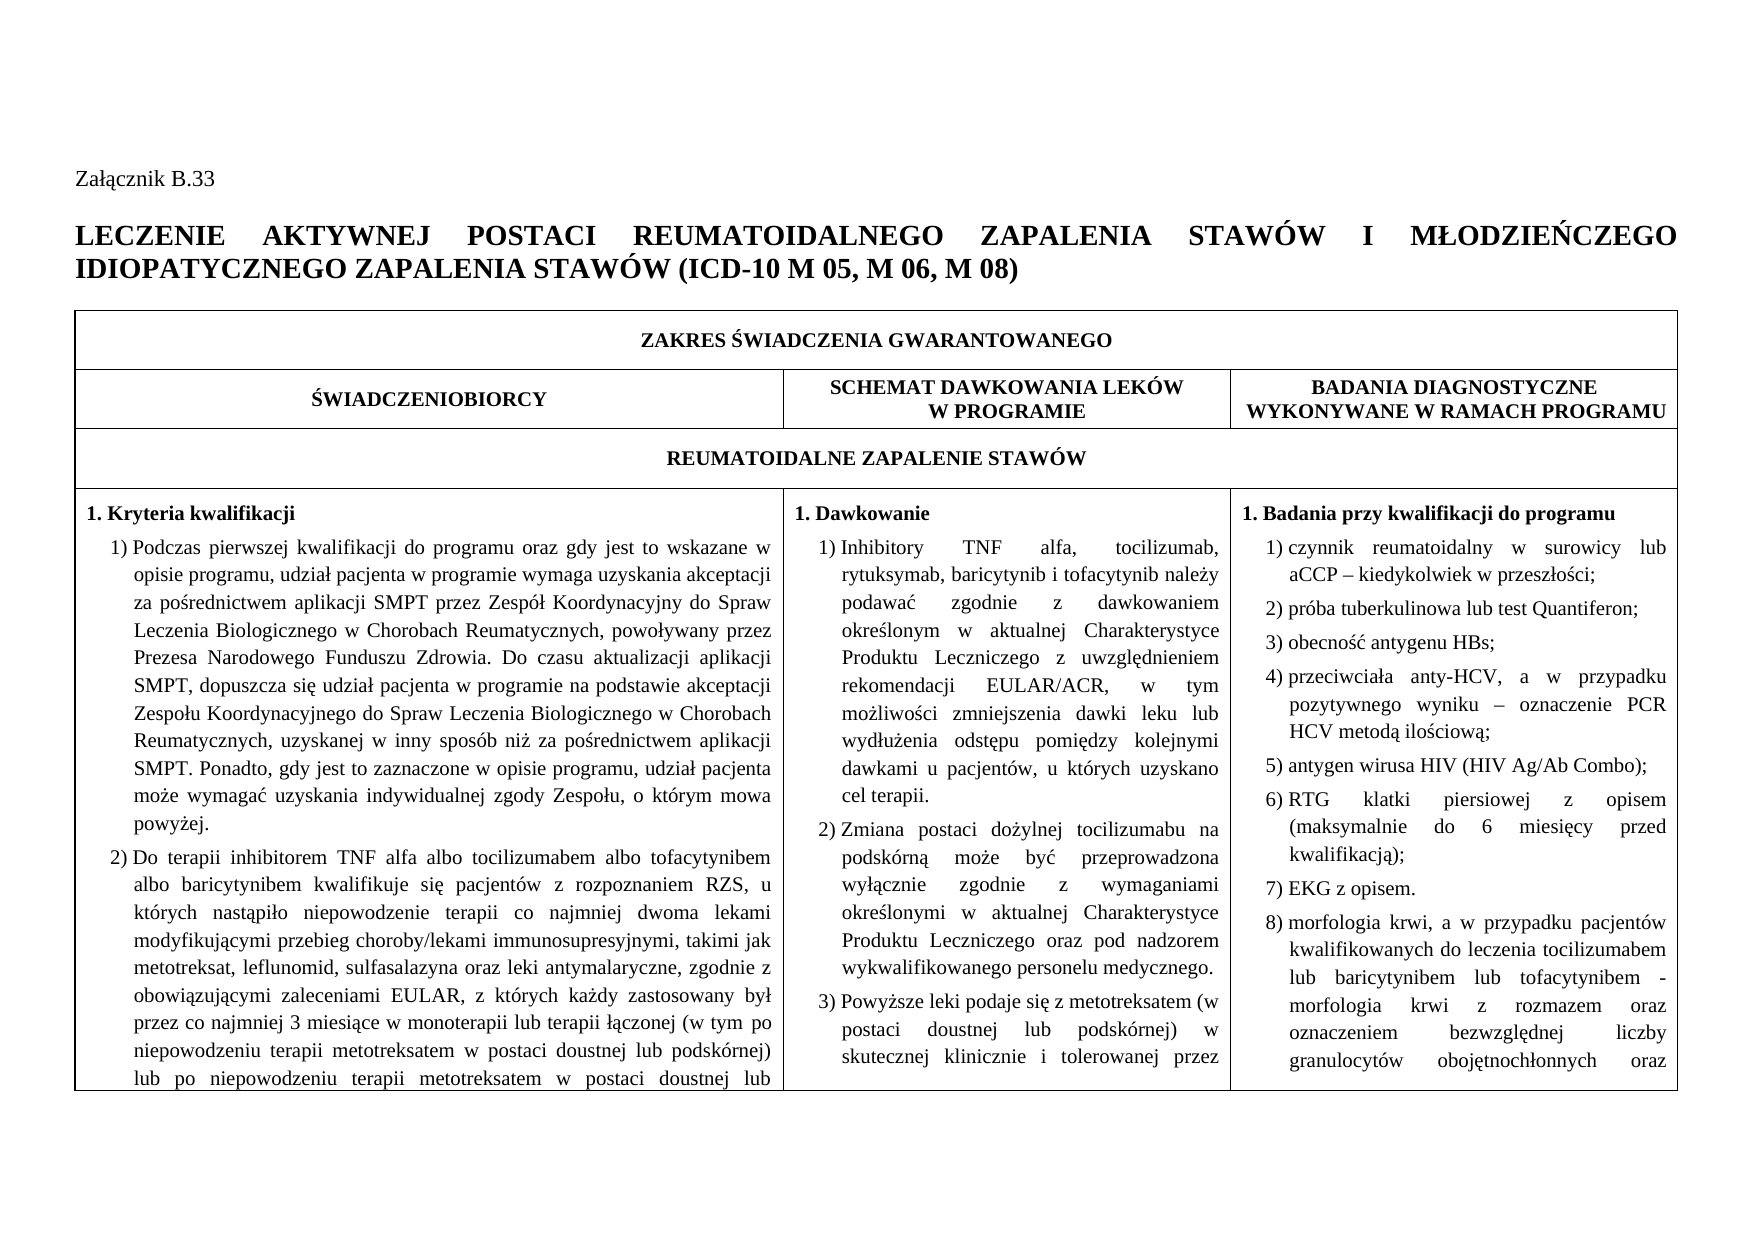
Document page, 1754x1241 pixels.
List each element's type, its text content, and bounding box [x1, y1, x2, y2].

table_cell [76, 489, 783, 1089]
text LECZENIE AKTYWNEJ POSTACI REUMATOIDALNEGO ZAPALENIA STAWÓW I MŁODZIEŃCZEGO IDIOPATYCZNEGO ZAPALENIA STAWÓW (ICD-10 M 05, M 06, M 08) [75, 218, 1679, 285]
table_cell BADANIA DIAGNOSTYCZNE WYKONYWANE W RAMACH PROGRAMU [1231, 370, 1677, 428]
table_cell ŚWIADCZENIOBIORCY [76, 370, 783, 428]
table_cell SCHEMAT DAWKOWANIA LEKÓW W PROGRAMIE [784, 370, 1230, 428]
table_header ZAKRES ŚWIADCZENIA GWARANTOWANEGO [76, 311, 1677, 369]
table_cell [784, 489, 1230, 1089]
text Załącznik B.33 [75, 165, 1679, 192]
table_cell REUMATOIDALNE ZAPALENIE STAWÓW [76, 429, 1677, 487]
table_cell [1231, 489, 1677, 1089]
